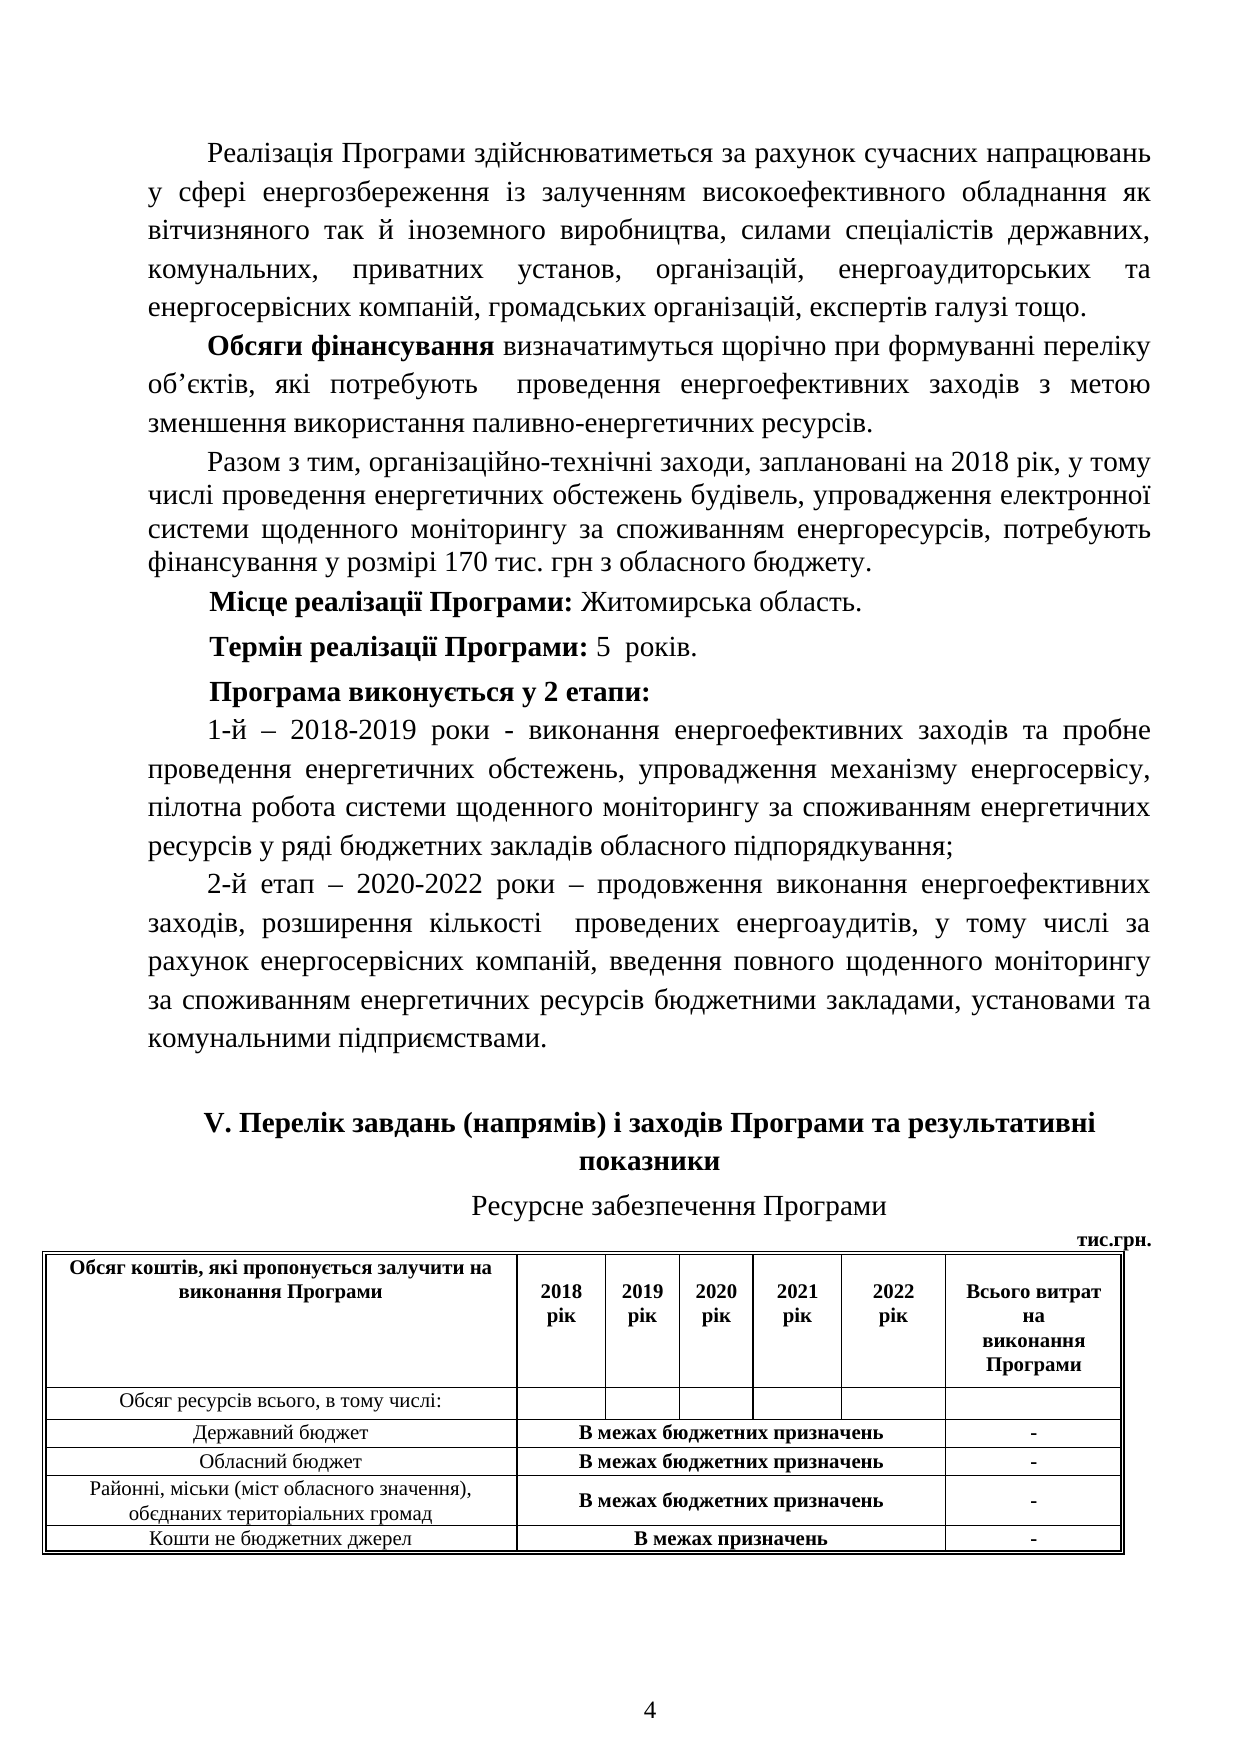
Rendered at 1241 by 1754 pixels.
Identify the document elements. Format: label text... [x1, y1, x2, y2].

table_cell [946, 1388, 1120, 1418]
table_cell [518, 1388, 605, 1418]
table_cell [754, 1388, 841, 1418]
text Обсяги фінансування визначатимуться щорічно при формуванні переліку об’єктів, які потребують проведення енергоефективних заходів з метою зменшення використання паливно-енергетичних ресурсів. [148, 328, 1152, 439]
table_header 2021 рік [754, 1255, 841, 1387]
table_cell В межах бюджетних призначень [518, 1420, 945, 1446]
table_cell Обсяг ресурсів всього, в тому числі: [47, 1388, 516, 1418]
text тис.грн. [148, 1227, 1152, 1251]
table_cell Районні, міськи (міст обласного значення), обєднаних територіальних громад [47, 1476, 516, 1524]
table_header 2019 рік [606, 1255, 679, 1387]
table_header Всього витрат на виконання Програми [946, 1255, 1120, 1387]
text Разом з тим, організаційно-технічні заходи, заплановані на 2018 рік, у тому числі проведення енергетичних обстежень будівель, упровадження електронної системи щоденного моніторингу за споживанням енергоресурсів, потребують фінансування у розмірі 170 тис. грн з обласного бюджету. [148, 444, 1152, 578]
table_header Обсяг коштів, які пропонується залучити на виконання Програми [47, 1255, 516, 1387]
table_cell - [946, 1420, 1120, 1446]
text Реалізація Програми здійснюватиметься за рахунок сучасних напрацювань у сфері енергозбереження із залученням високоефективного обладнання як вітчизняного так й іноземного виробництва, силами спеціалістів державних, комунальних, приватних установ, організацій, енергоаудиторських та енергосервісних компаній, громадських організацій, експертів галузі тощо. [148, 135, 1152, 323]
table_cell Державний бюджет [47, 1420, 516, 1446]
table_cell Обласний бюджет [47, 1448, 516, 1475]
text Ресурсне забезпечення Програми [148, 1188, 1152, 1222]
table_header 2022 рік [842, 1255, 945, 1387]
text 1-й – 2018-2019 роки - виконання енергоефективних заходів та пробне проведення енергетичних обстежень, упровадження механізму енергосервісу, пілотна робота системи щоденного моніторингу за споживанням енергетичних ресурсів у ряді бюджетних закладів обласного підпорядкування; [148, 712, 1152, 861]
text Термін реалізації Програми: 5 років. [209, 629, 1152, 662]
table_cell - [946, 1448, 1120, 1475]
text 2-й етап – 2020-2022 роки – продовження виконання енергоефективних заходів, розширення кількості проведених енергоаудитів, у тому числі за рахунок енергосервісних компаній, введення повного щоденного моніторингу за споживанням енергетичних ресурсів бюджетними закладами, установами та комунальними підприємствами. [148, 866, 1152, 1054]
text Місце реалізації Програми: Житомирська область. [209, 584, 1152, 618]
table_cell - [946, 1476, 1120, 1524]
table_cell Кошти не бюджетних джерел [47, 1526, 516, 1550]
table_header 2018 рік [518, 1255, 605, 1387]
table_cell [842, 1388, 945, 1418]
table_cell [680, 1388, 752, 1418]
table_cell [606, 1388, 679, 1418]
table_cell В межах бюджетних призначень [518, 1476, 945, 1524]
text Програма виконується у 2 етапи: [209, 674, 1152, 707]
table_header 2020 рік [680, 1255, 752, 1387]
table_cell В межах призначень [518, 1526, 945, 1550]
table_cell - [946, 1526, 1120, 1550]
text V. Перелік завдань (напрямів) і заходів Програми та результативні показники [148, 1105, 1152, 1177]
table_cell В межах бюджетних призначень [518, 1448, 945, 1475]
